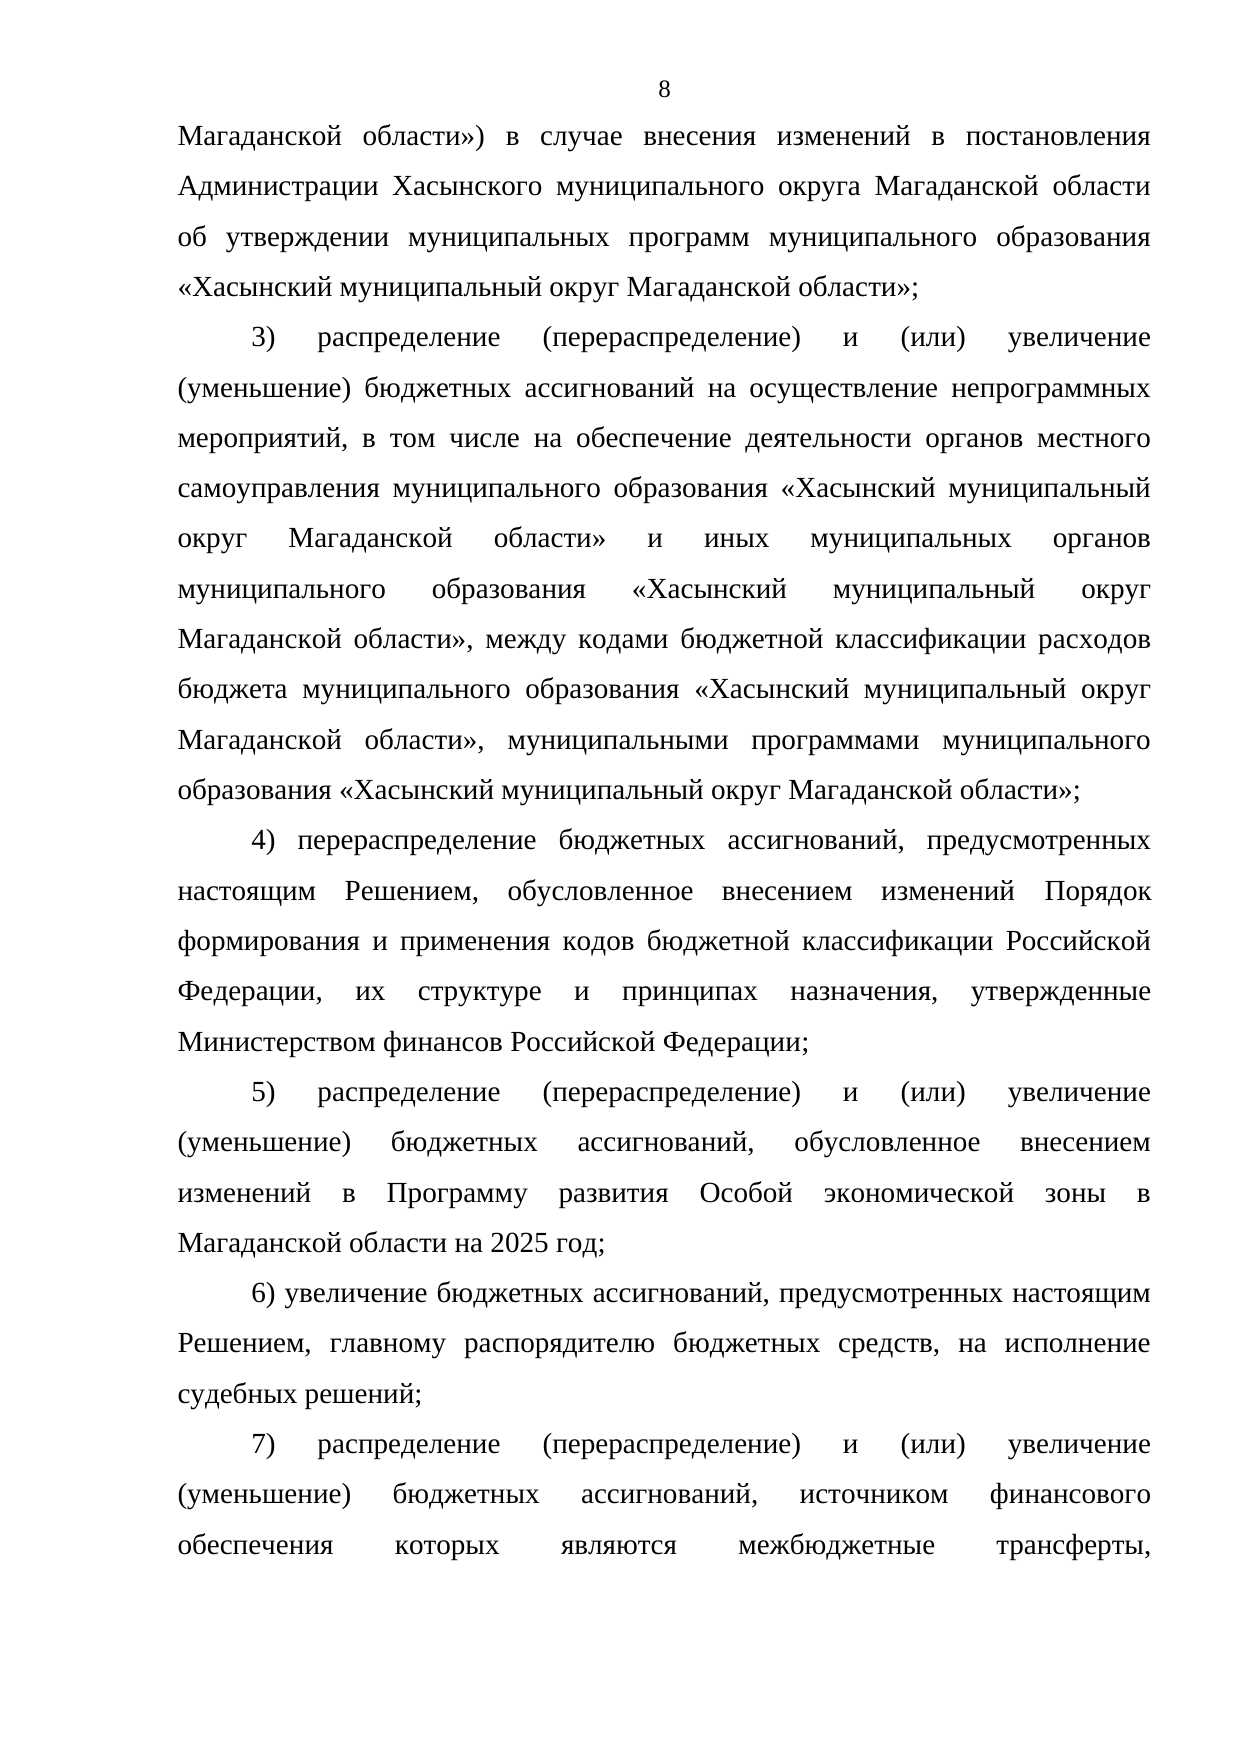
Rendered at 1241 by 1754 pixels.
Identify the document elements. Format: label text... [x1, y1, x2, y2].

text 5) распределение (перераспределение) и (или) увеличение (уменьшение) бюджетных ассигнований, обусловленное внесением изменений в Программу развития Особой экономической зоны в Магаданской области на 2025 год; [177, 1074, 1152, 1258]
text 4) перераспределение бюджетных ассигнований, предусмотренных настоящим Решением, обусловленное внесением изменений Порядок формирования и применения кодов бюджетной классификации Российской Федерации, их структуре и принципах назначения, утвержденные Министерством финансов Российской Федерации; [177, 822, 1152, 1057]
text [177, 118, 1152, 303]
text 6) увеличение бюджетных ассигнований, предусмотренных настоящим Решением, главному распорядителю бюджетных средств, на исполнение судебных решений; [177, 1275, 1152, 1409]
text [177, 1426, 1152, 1560]
text 3) распределение (перераспределение) и (или) увеличение (уменьшение) бюджетных ассигнований на осуществление непрограммных мероприятий, в том числе на обеспечение деятельности органов местного самоуправления муниципального образования «Хасынский муниципальный округ Магаданской области» и иных муниципальных органов муниципального образования «Хасынский муниципальный округ Магаданской области», между кодами бюджетной классификации расходов бюджета муниципального образования «Хасынский муниципальный округ Магаданской области», муниципальными программами муниципального образования «Хасынский муниципальный округ Магаданской области»; [177, 319, 1152, 806]
